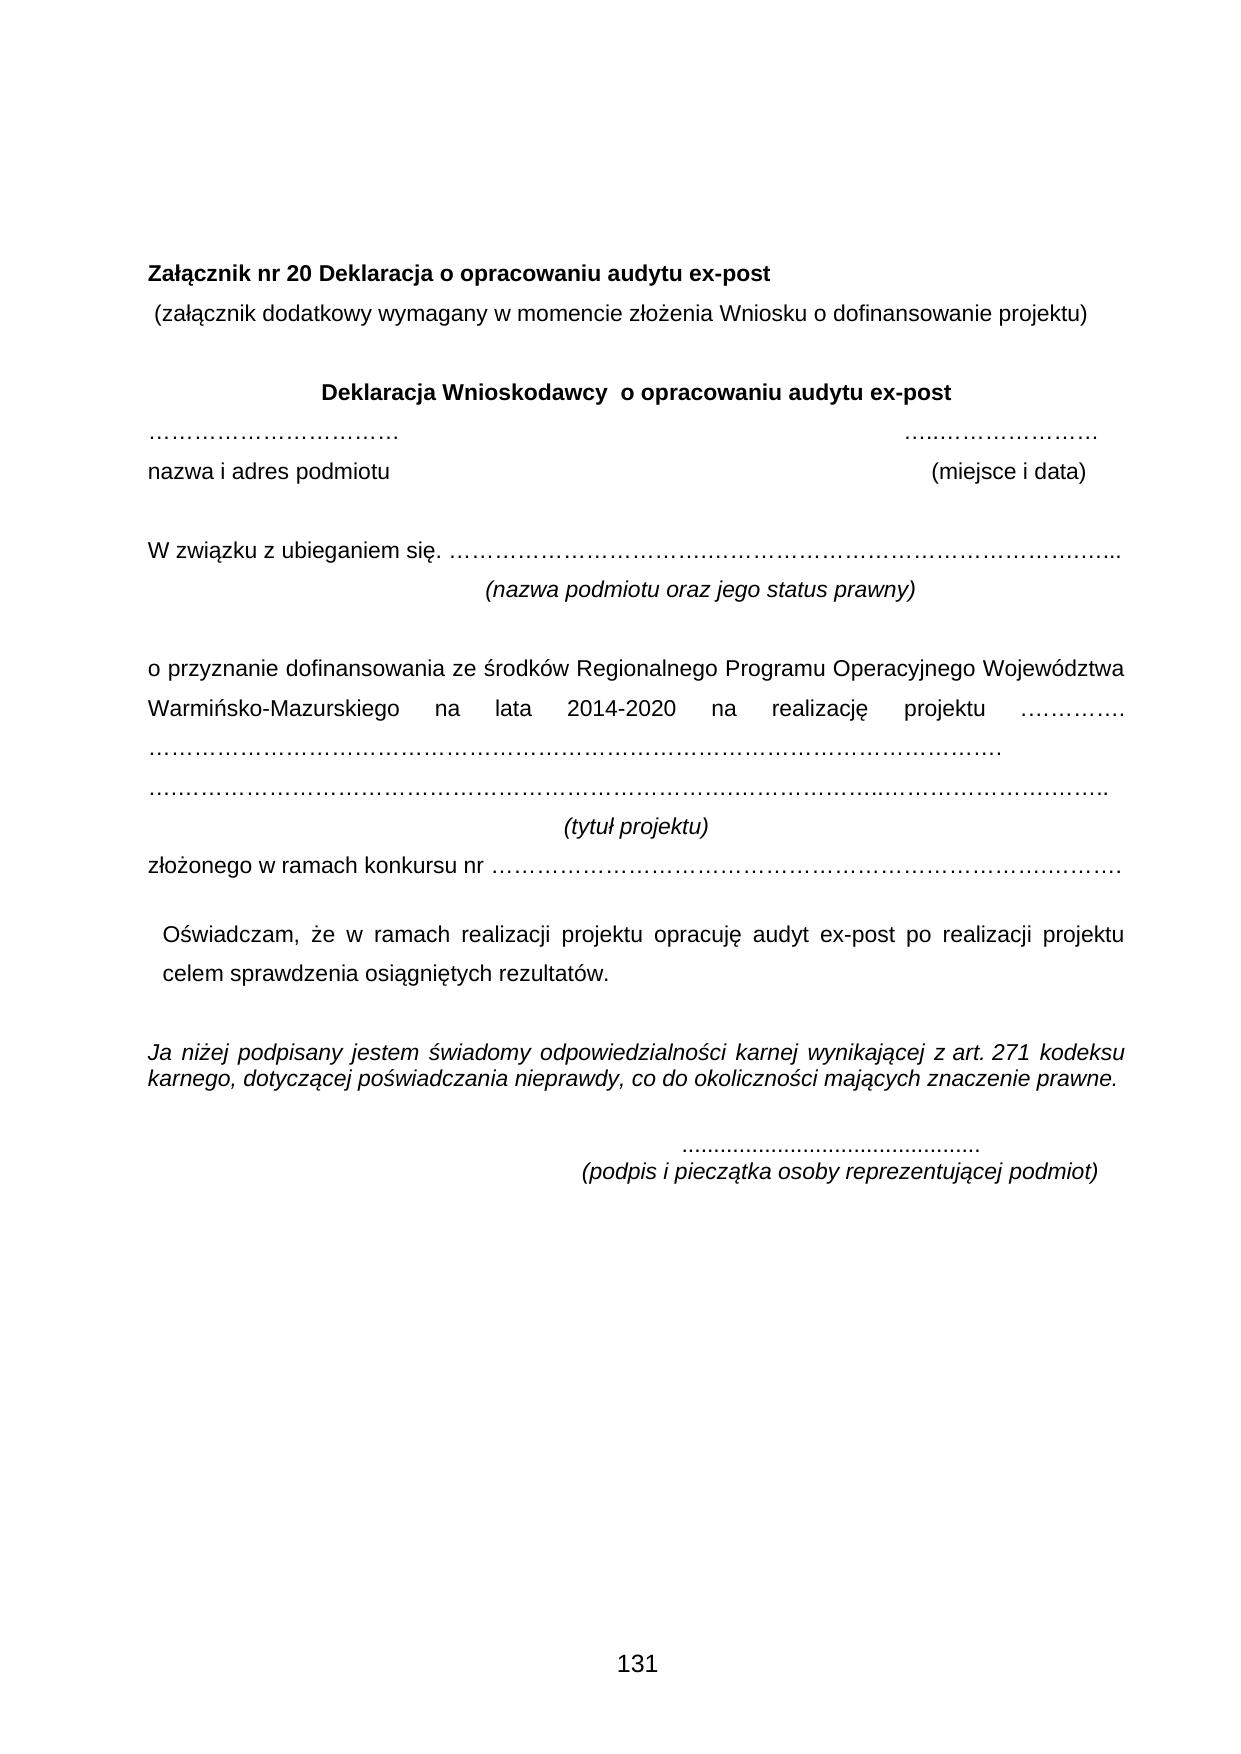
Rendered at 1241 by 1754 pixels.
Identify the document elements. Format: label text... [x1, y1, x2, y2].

text Deklaracja Wnioskodawcy o opracowaniu audytu ex-post [148, 379, 1125, 405]
text Ja niżej podpisany jestem świadomy odpowiedzialności karnej wynikającej z art. 271 kodeksu karnego, dotyczącej poświadczania nieprawdy, co do okoliczności mających znaczenie prawne. [148, 1039, 1125, 1092]
text ............................................... [148, 1131, 1125, 1158]
text W związku z ubieganiem się. …………………………….………………………………………….…... [148, 537, 1125, 563]
text o przyznanie dofinansowania ze środków Regionalnego Programu Operacyjnego Województwa Warmińsko-Mazurskiego na lata 2014-2020 na realizację projektu .………….…………………………………………………………………………………………………. [148, 655, 1125, 760]
text Załącznik nr 20 Deklaracja o opracowaniu audytu ex-post [148, 260, 1125, 287]
text (nazwa podmiotu oraz jego status prawny) [485, 576, 1125, 602]
text Oświadczam, że w ramach realizacji projektu opracuję audyt ex-post po realizacji projektu celem sprawdzenia osiągniętych rezultatów. [162, 921, 1125, 986]
text ….……………………………………………………………….………………..………………….…….. [148, 773, 1125, 800]
text złożonego w ramach konkursu nr ……………………………………………………………….………. [148, 852, 1125, 879]
text …………………………… …..………………… [148, 418, 1125, 444]
text (załącznik dodatkowy wymagany w momencie złożenia Wniosku o dofinansowanie projektu) [148, 300, 1125, 326]
text nazwa i adres podmiotu (miejsce i data) [148, 458, 1125, 484]
text (tytuł projektu) [148, 813, 1125, 839]
text (podpis i pieczątka osoby reprezentującej podmiot) [148, 1158, 1125, 1184]
